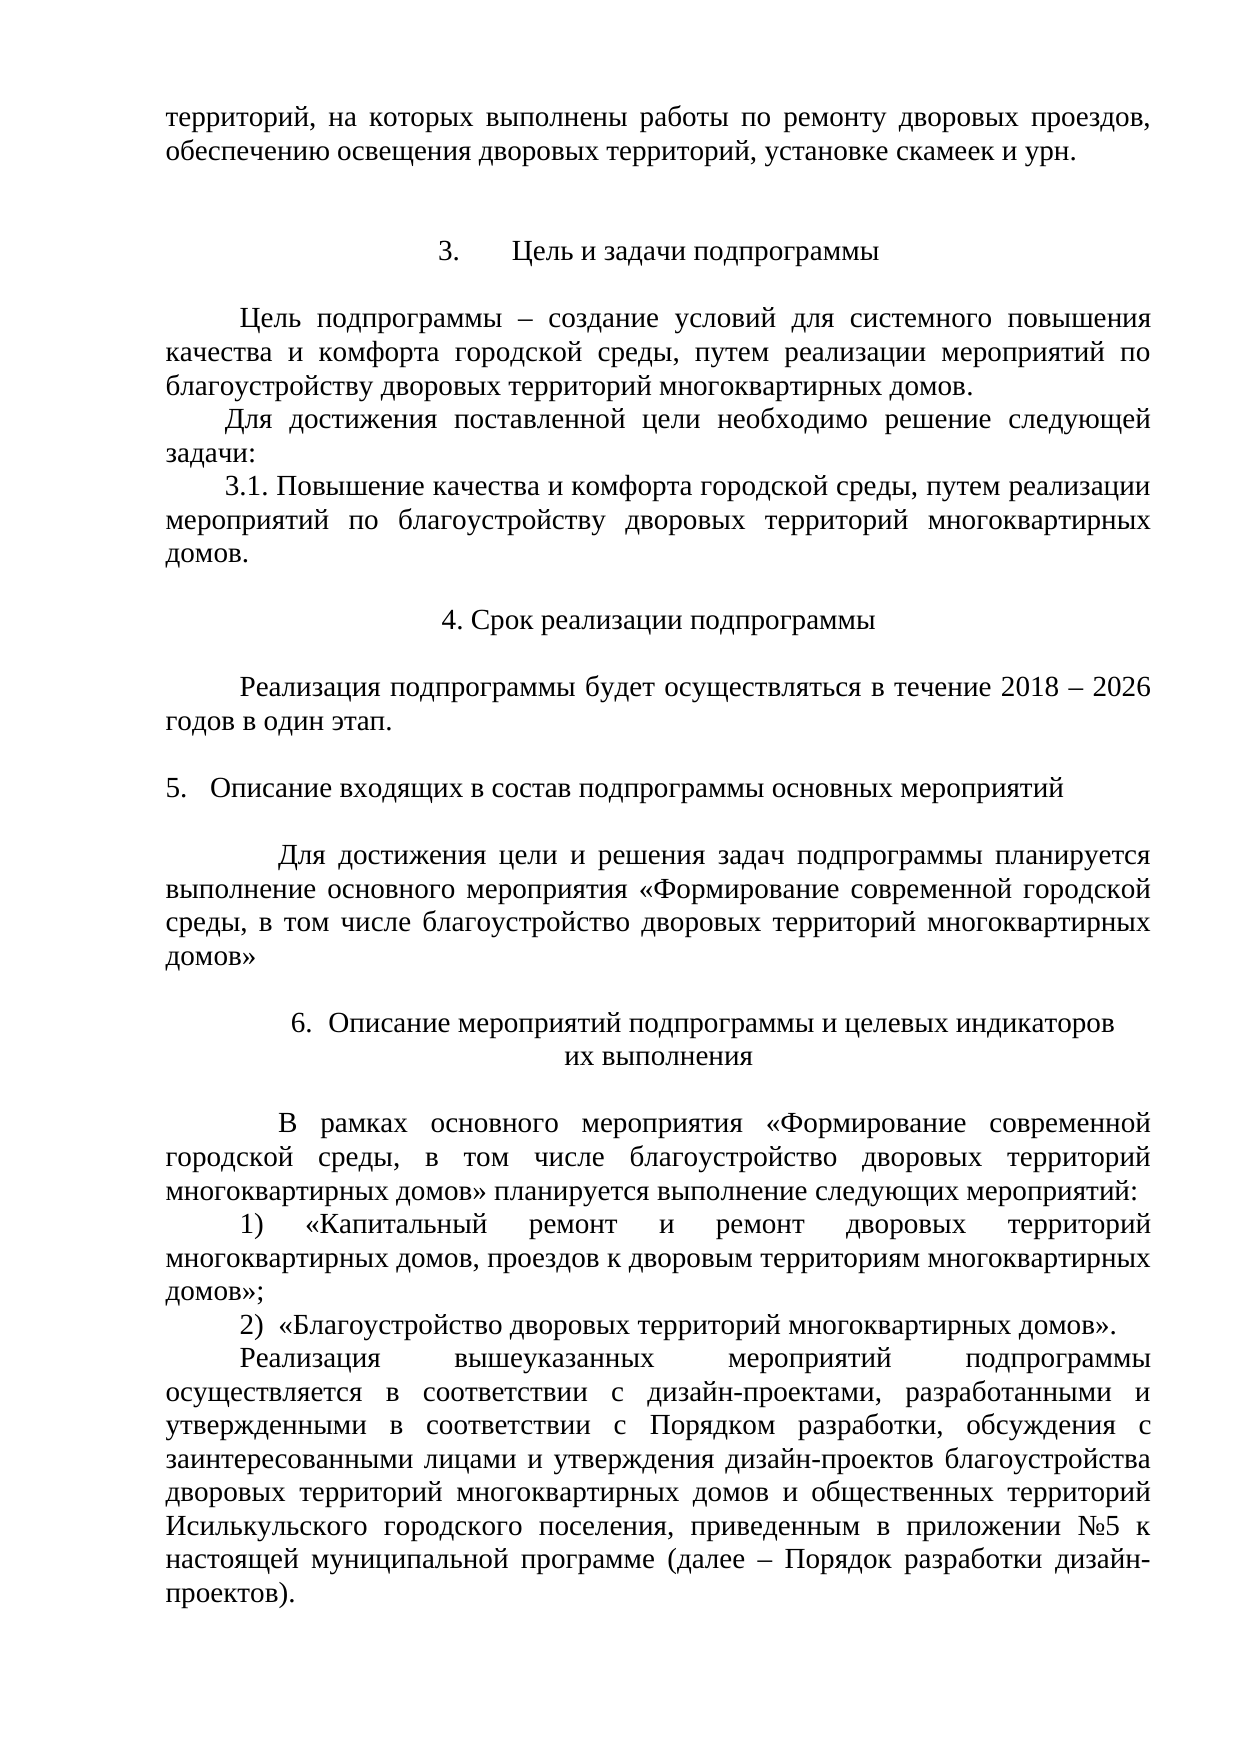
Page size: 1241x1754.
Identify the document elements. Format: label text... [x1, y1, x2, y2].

text 3.1. Повышение качества и комфорта городской среды, путем реализации мероприятий по благоустройству дворовых территорий многоквартирных домов. [165, 468, 1152, 569]
text Для достижения цели и решения задач подпрограммы планируется выполнение основного мероприятия «Формирование современной городской среды, в том числе благоустройство дворовых территорий многоквартирных домов» [165, 837, 1152, 971]
text 2) «Благоустройство дворовых территорий многоквартирных домов». [165, 1307, 1152, 1340]
text 4. Срок реализации подпрограммы [165, 602, 1152, 636]
text Цель подпрограммы – создание условий для системного повышения качества и комфорта городской среды, путем реализации мероприятий по благоустройству дворовых территорий многоквартирных домов. [165, 301, 1152, 401]
text их выполнения [165, 1038, 1152, 1072]
text В рамках основного мероприятия «Формирование современной городской среды, в том числе благоустройство дворовых территорий многоквартирных домов» планируется выполнение следующих мероприятий: [165, 1106, 1152, 1206]
text Для достижения поставленной цели необходимо решение следующей задачи: [165, 401, 1152, 468]
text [165, 99, 1152, 166]
list Описание входящих в состав подпрограммы основных мероприятий [165, 770, 1152, 804]
text Реализация подпрограммы будет осуществляться в течение 2018 – 2026 годов в один этап. [165, 669, 1152, 737]
text Реализация вышеуказанных мероприятий подпрограммы осуществляется в соответствии с дизайн-проектами, разработанными и утвержденными в соответствии с Порядком разработки, обсуждения с заинтересованными лицами и утверждения дизайн-проектов благоустройства дворовых территорий многоквартирных домов и общественных территорий Исилькульского городского поселения, приведенным в приложении №5 к настоящей муниципальной программе (далее – Порядок разработки дизайн-проектов). [165, 1340, 1152, 1609]
list Описание мероприятий подпрограммы и целевых индикаторов [254, 1005, 1152, 1038]
list Цель и задачи подпрограммы [165, 233, 1152, 267]
text 1) «Капитальный ремонт и ремонт дворовых территорий многоквартирных домов, проездов к дворовым территориям многоквартирных домов»; [165, 1206, 1152, 1307]
